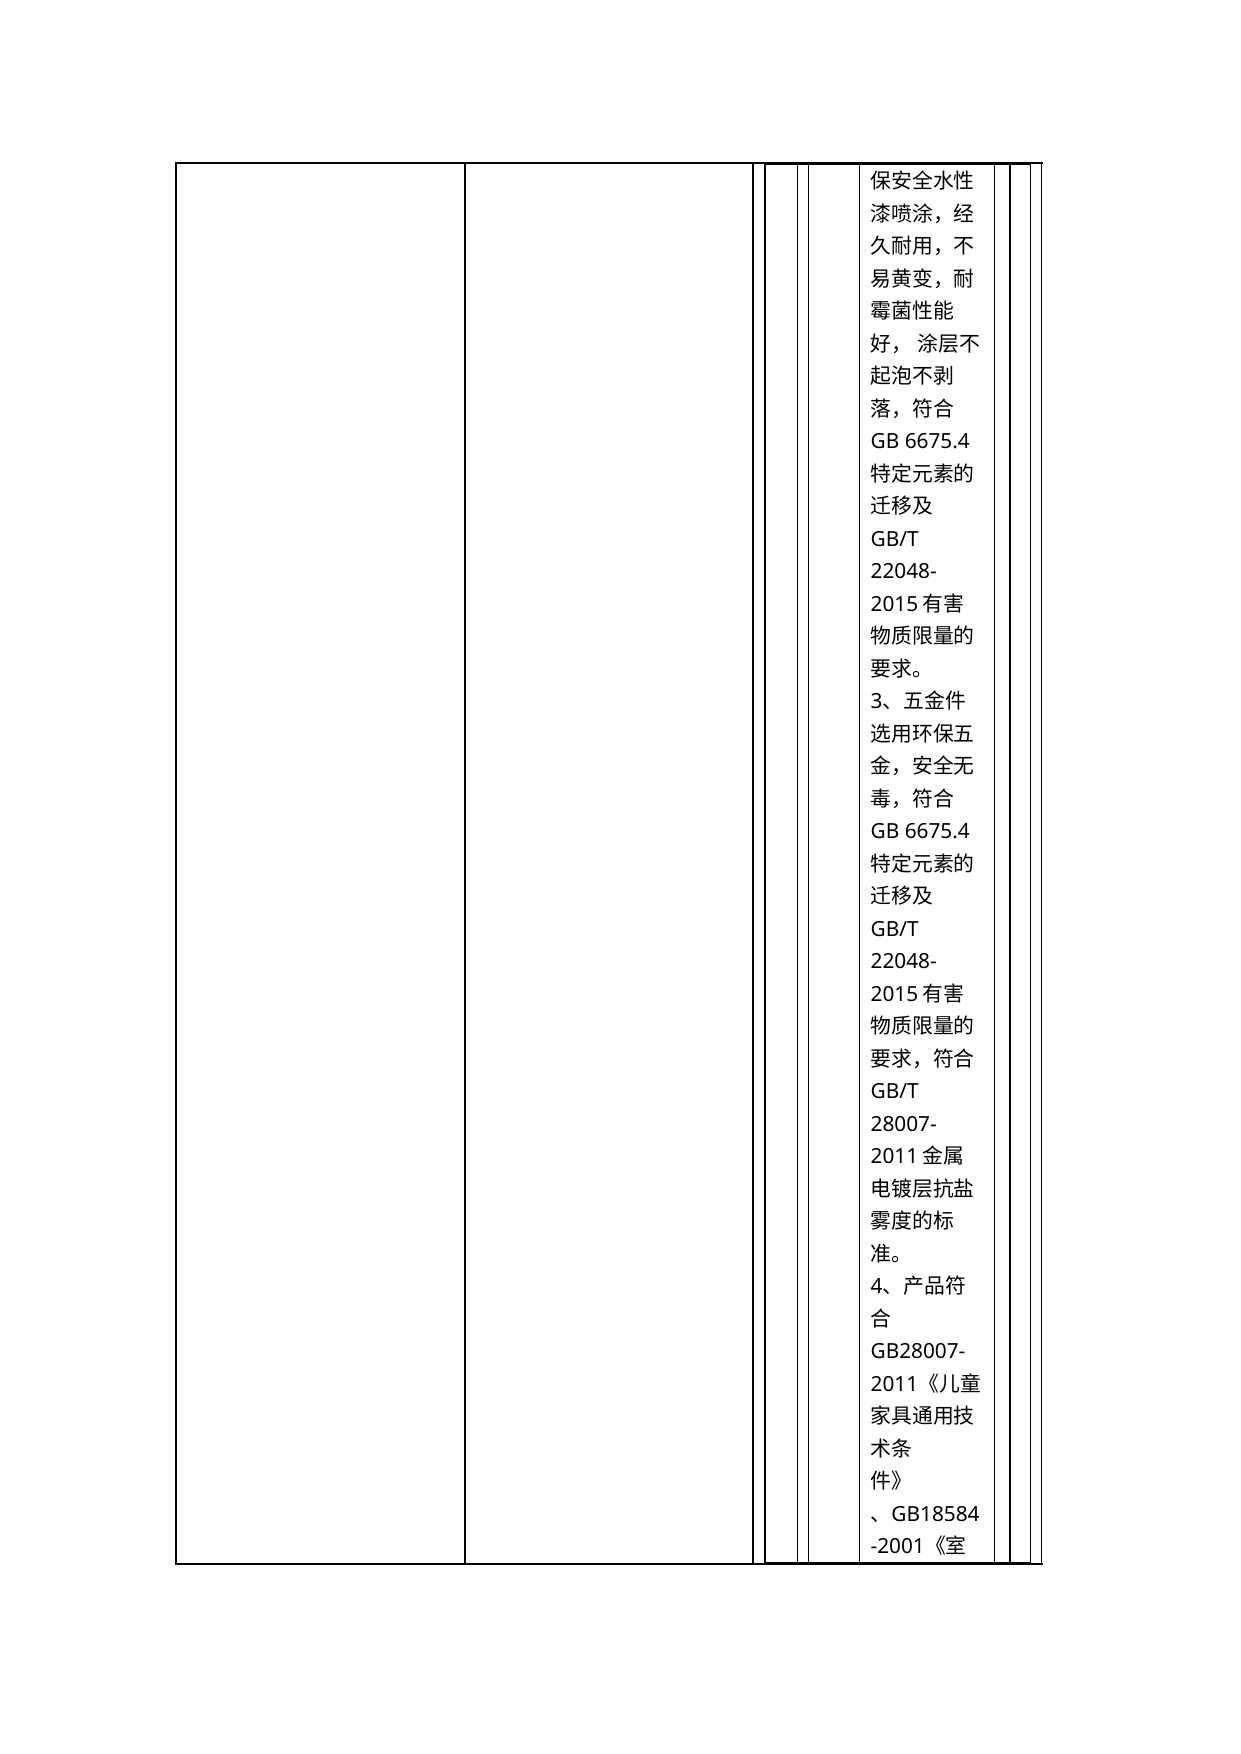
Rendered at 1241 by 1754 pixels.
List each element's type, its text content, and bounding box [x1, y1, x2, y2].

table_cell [766, 165, 797, 1562]
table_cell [798, 165, 808, 1562]
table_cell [995, 165, 1009, 1562]
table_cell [1011, 165, 1030, 1562]
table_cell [809, 165, 859, 1562]
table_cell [1031, 164, 1041, 1563]
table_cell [754, 164, 764, 1563]
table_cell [860, 165, 994, 1562]
table_cell [466, 164, 752, 1563]
table_cell 1 [177, 164, 464, 1563]
